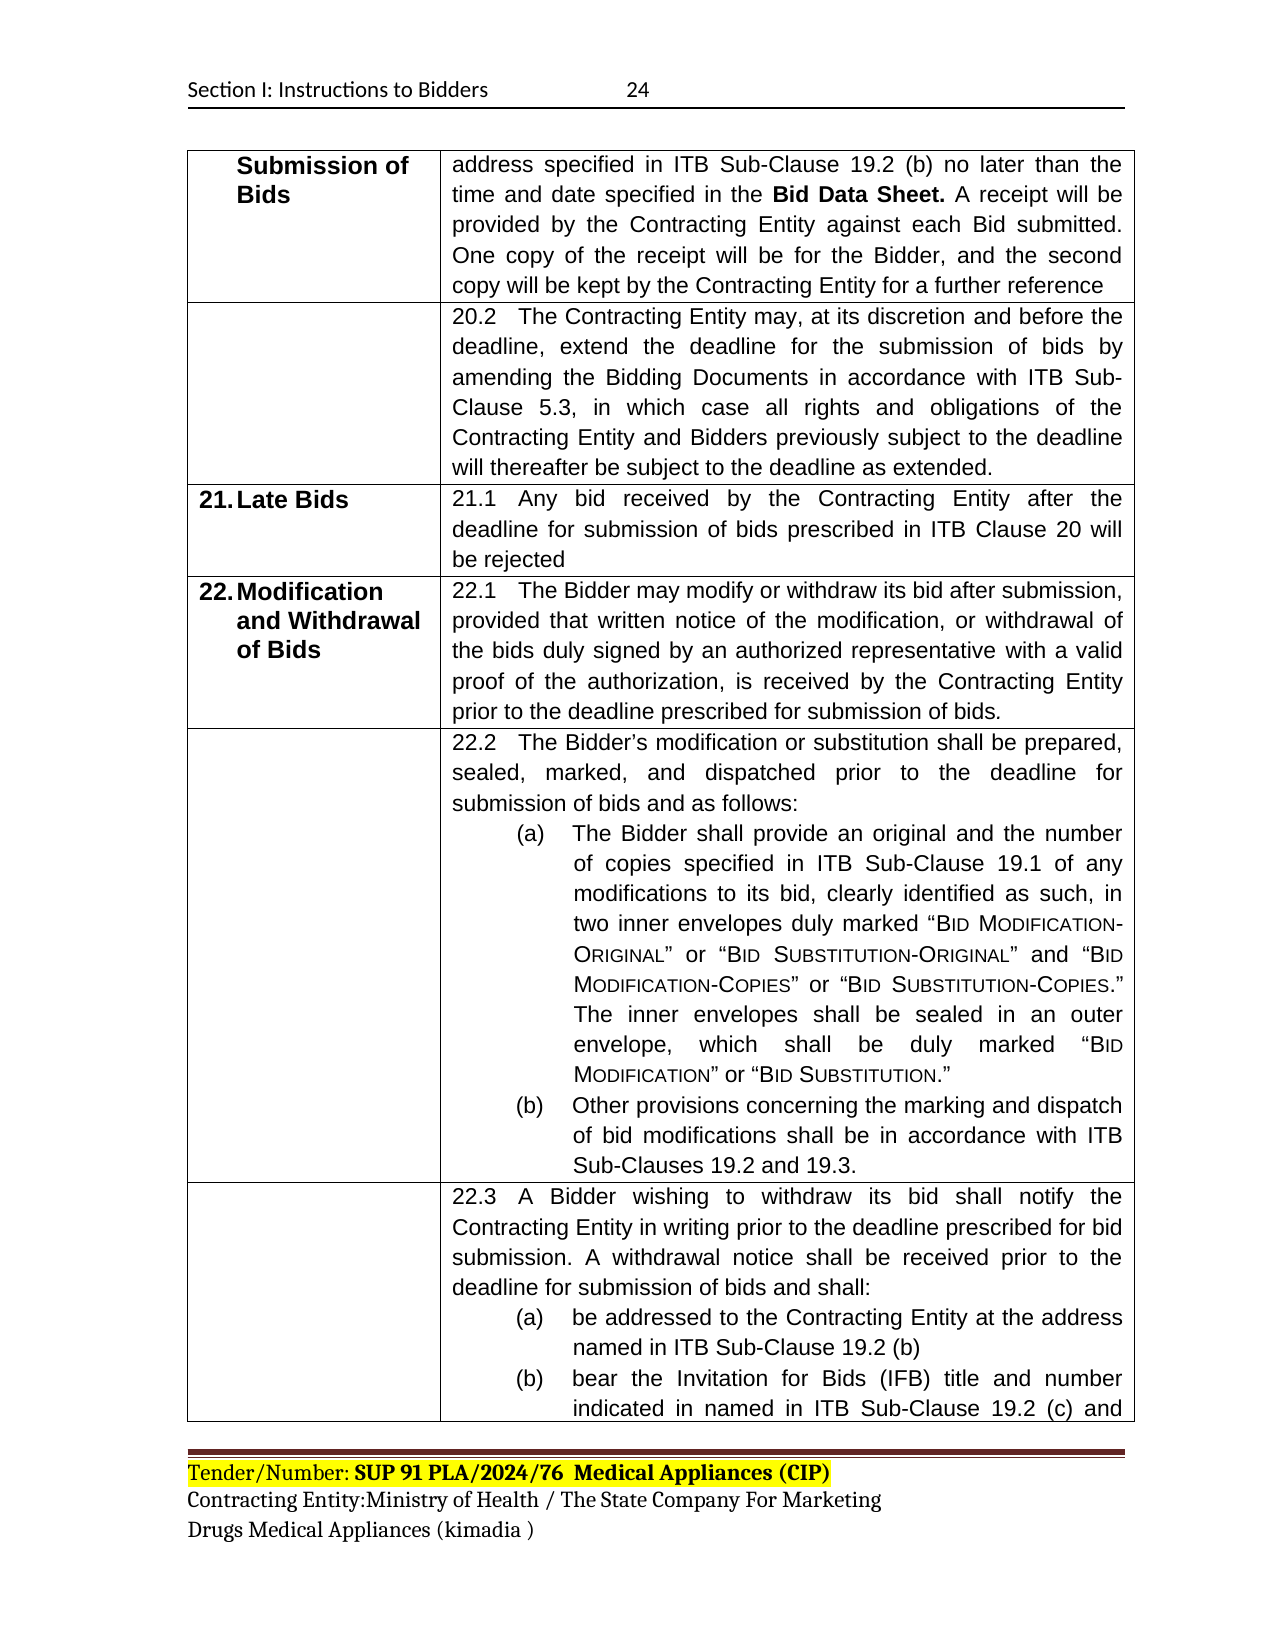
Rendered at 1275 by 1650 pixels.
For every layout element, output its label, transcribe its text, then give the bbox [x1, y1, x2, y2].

table_cell 22.2 The Bidder’s modification or substitution shall be prepared, sealed, marked, and dispatched prior to the deadline for submission of bids and as follows: (a) The Bidder shall provide an original and the number of copies specified in ITB Sub-Clause 19.1 of any modifications to its bid, clearly identified as such, in two inner envelopes duly marked “Bid Modification-Original” or “Bid Substitution-Original” and “Bid Modification-Copies” or “Bid Substitution-Copies.” The inner envelopes shall be sealed in an outer envelope, which shall be duly marked “Bid Modification” or “Bid Substitution.” (b) Other provisions concerning the marking and dispatch of bid modifications shall be in accordance with ITB Sub-Clauses 19.2 and 19.3. [441, 729, 1134, 1182]
table_cell 21. Late Bids [188, 485, 440, 576]
table_cell [188, 303, 440, 484]
table_cell [188, 729, 440, 1182]
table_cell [441, 1183, 1134, 1421]
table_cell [188, 151, 440, 302]
table_cell 20.2 The Contracting Entity may, at its discretion and before the deadline, extend the deadline for the submission of bids by amending the Bidding Documents in accordance with ITB Sub-Clause 5.3, in which case all rights and obligations of the Contracting Entity and Bidders previously subject to the deadline will thereafter be subject to the deadline as extended. [441, 303, 1134, 484]
table_cell 21.1 Any bid received by the Contracting Entity after the deadline for submission of bids prescribed in ITB Clause 20 will be rejected [441, 485, 1134, 576]
table_cell [188, 1183, 440, 1421]
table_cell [441, 151, 1134, 302]
table_cell 22.1 The Bidder may modify or withdraw its bid after submission, provided that written notice of the modification, or withdrawal of the bids duly signed by an authorized representative with a valid proof of the authorization, is received by the Contracting Entity prior to the deadline prescribed for submission of bids. [441, 577, 1134, 728]
table_cell 22. Modification and Withdrawal of Bids [188, 577, 440, 728]
